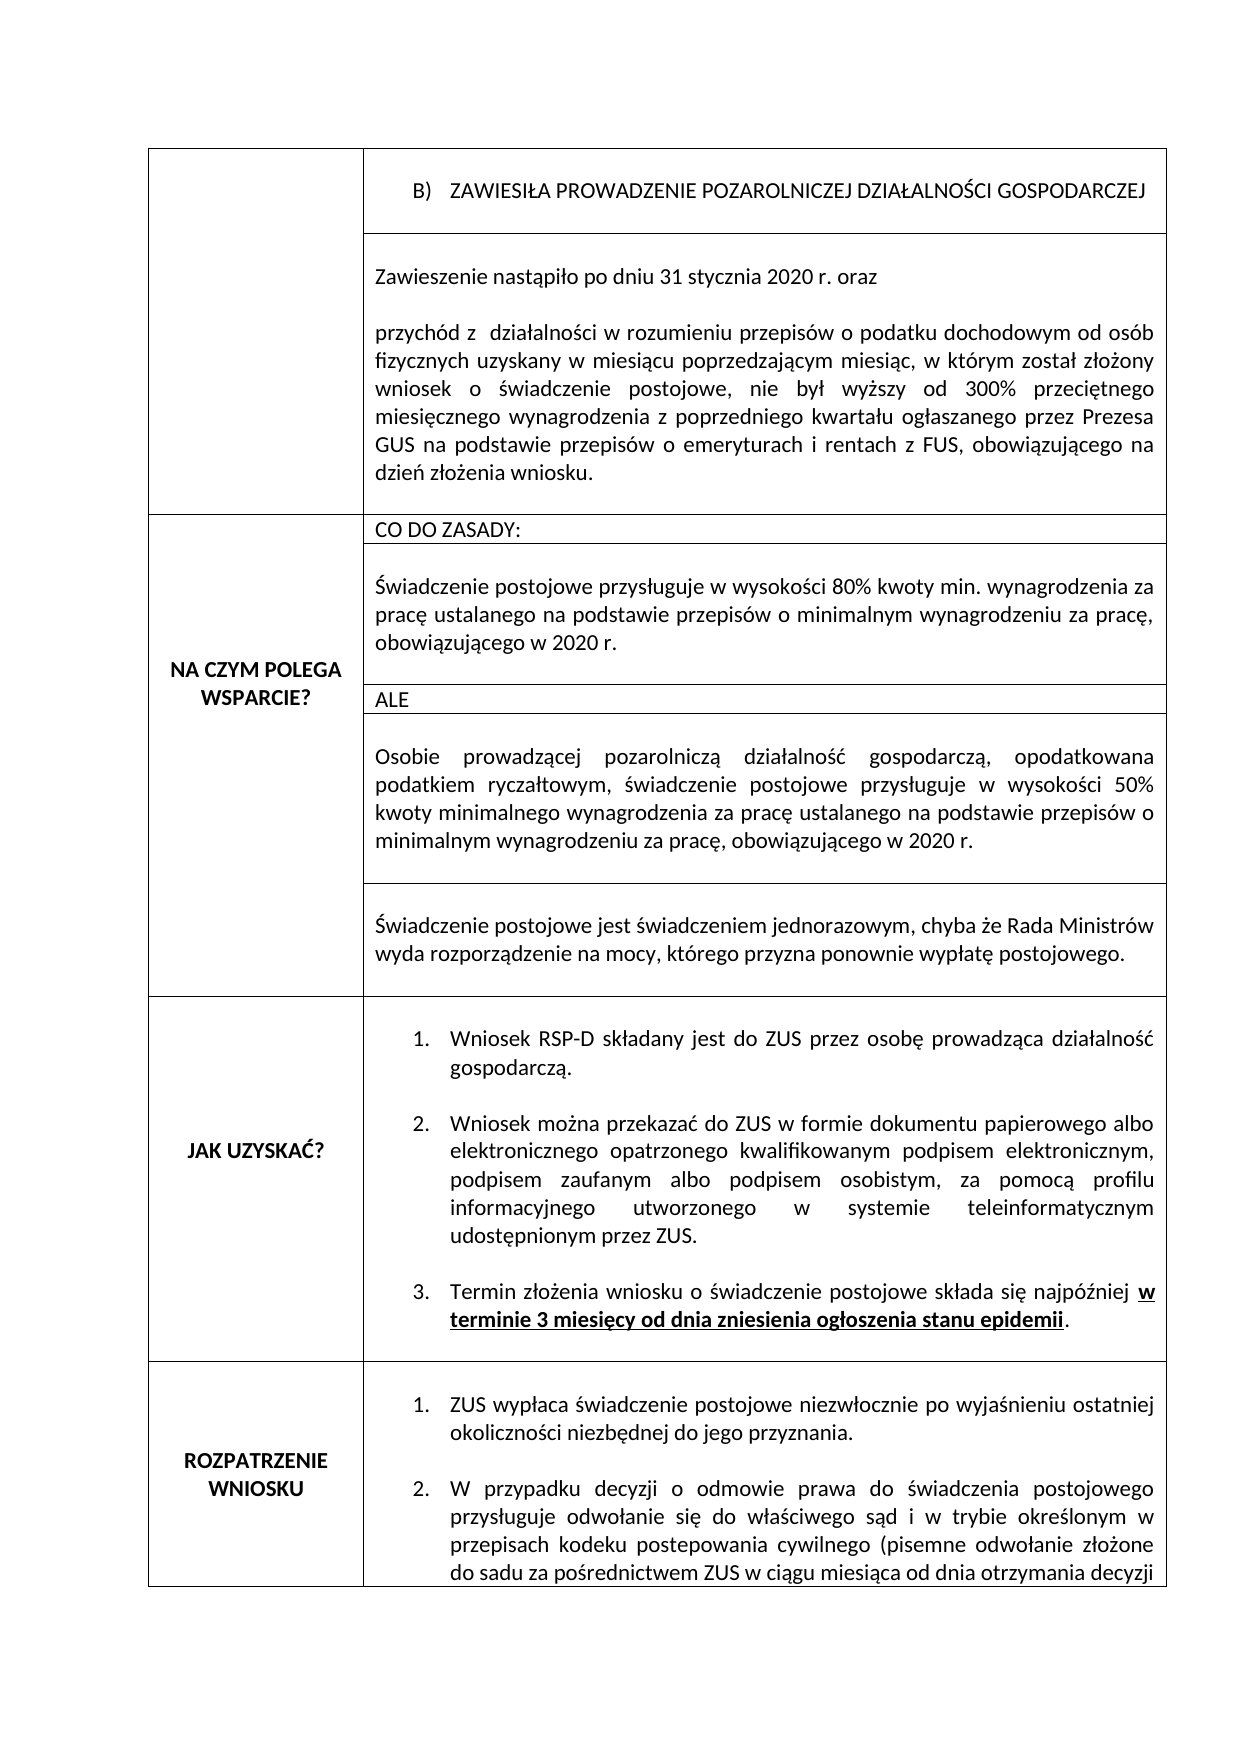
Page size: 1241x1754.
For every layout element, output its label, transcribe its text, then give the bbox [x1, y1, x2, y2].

table_cell JAK UZYSKAĆ? [149, 997, 363, 1361]
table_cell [149, 1362, 363, 1586]
table_cell CO DO ZASADY: [364, 515, 1166, 543]
table_cell Świadczenie postojowe przysługuje w wysokości 80% kwoty min. wynagrodzenia za pracę ustalanego na podstawie przepisów o minimalnym wynagrodzeniu za pracę, obowiązującego w 2020 r. [364, 544, 1166, 684]
table_cell Osobie prowadzącej pozarolniczą działalność gospodarczą, opodatkowana podatkiem ryczałtowym, świadczenie postojowe przysługuje w wysokości 50% kwoty minimalnego wynagrodzenia za pracę ustalanego na podstawie przepisów o minimalnym wynagrodzeniu za pracę, obowiązującego w 2020 r. [364, 714, 1166, 882]
table_cell NA CZYM POLEGA WSPARCIE? [149, 515, 363, 996]
table_cell Świadczenie postojowe jest świadczeniem jednorazowym, chyba że Rada Ministrów wyda rozporządzenie na mocy, którego przyzna ponownie wypłatę postojowego. [364, 884, 1166, 996]
table_cell Wniosek RSP-D składany jest do ZUS przez osobę prowadząca działalność gospodarczą. Wniosek można przekazać do ZUS w formie dokumentu papierowego albo elektronicznego opatrzonego kwalifikowanym podpisem elektronicznym, podpisem zaufanym albo podpisem osobistym, za pomocą profilu informacyjnego utworzonego w systemie teleinformatycznym udostępnionym przez ZUS. Termin złożenia wniosku o świadczenie postojowe składa się najpóźniej w terminie 3 miesięcy od dnia zniesienia ogłoszenia stanu epidemii. [364, 997, 1166, 1361]
table_cell Zawieszenie nastąpiło po dniu 31 stycznia 2020 r. oraz przychód z działalności w rozumieniu przepisów o podatku dochodowym od osób fizycznych uzyskany w miesiącu poprzedzającym miesiąc, w którym został złożony wniosek o świadczenie postojowe, nie był wyższy od 300% przeciętnego miesięcznego wynagrodzenia z poprzedniego kwartału ogłaszanego przez Prezesa GUS na podstawie przepisów o emeryturach i rentach z FUS, obowiązującego na dzień złożenia wniosku. [364, 234, 1166, 514]
table_cell ZAWIESIŁA PROWADZENIE POZAROLNICZEJ DZIAŁALNOŚCI GOSPODARCZEJ [364, 149, 1166, 233]
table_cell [364, 1362, 1166, 1586]
table_cell ALE [364, 685, 1166, 713]
